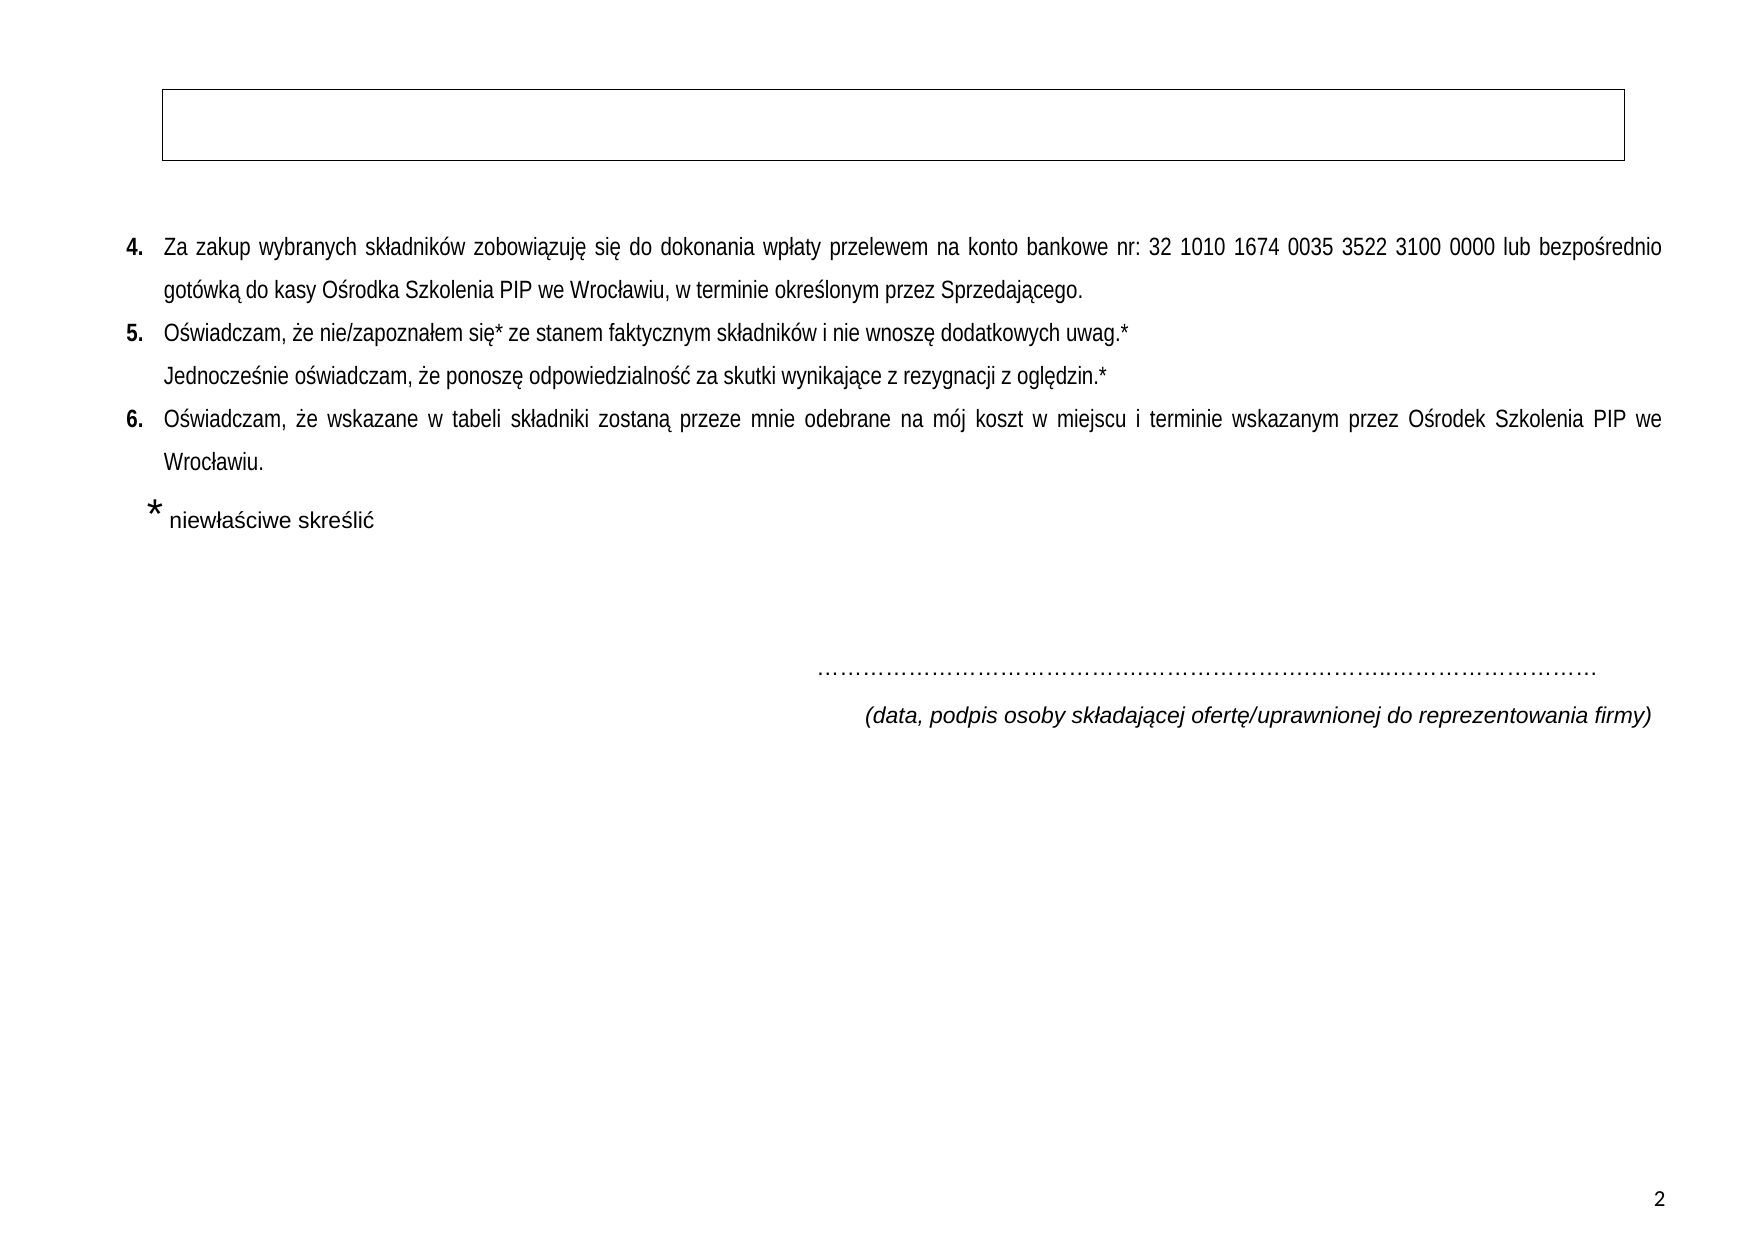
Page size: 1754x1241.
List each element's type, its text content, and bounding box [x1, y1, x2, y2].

text Jednocześnie oświadczam, że ponoszę odpowiedzialność za skutki wynikające z rezygnacji z oględzin.* [164, 361, 1665, 389]
list Oświadczam, że wskazane w tabeli składniki zostaną przeze mnie odebrane na mój koszt w miejscu i terminie wskazanym przez Ośrodek Szkolenia PIP we Wrocławiu. [126, 404, 1665, 475]
text (data, podpis osoby składającej ofertę/uprawnionej do reprezentowania firmy) [89, 702, 1665, 728]
text …………………………………….………………….………..……………………… [89, 654, 1665, 681]
list Oświadczam, że nie/zapoznałem się* ze stanem faktycznym składników i nie wnoszę dodatkowych uwag.* [126, 318, 1665, 347]
table_header [163, 90, 1624, 159]
text * niewłaściwe skreślić [89, 489, 1665, 537]
list Za zakup wybranych składników zobowiązuję się do dokonania wpłaty przelewem na konto bankowe nr: 32 1010 1674 0035 3522 3100 0000 lub bezpośrednio gotówką do kasy Ośrodka Szkolenia PIP we Wrocławiu, w terminie określonym przez Sprzedającego. [126, 232, 1665, 304]
